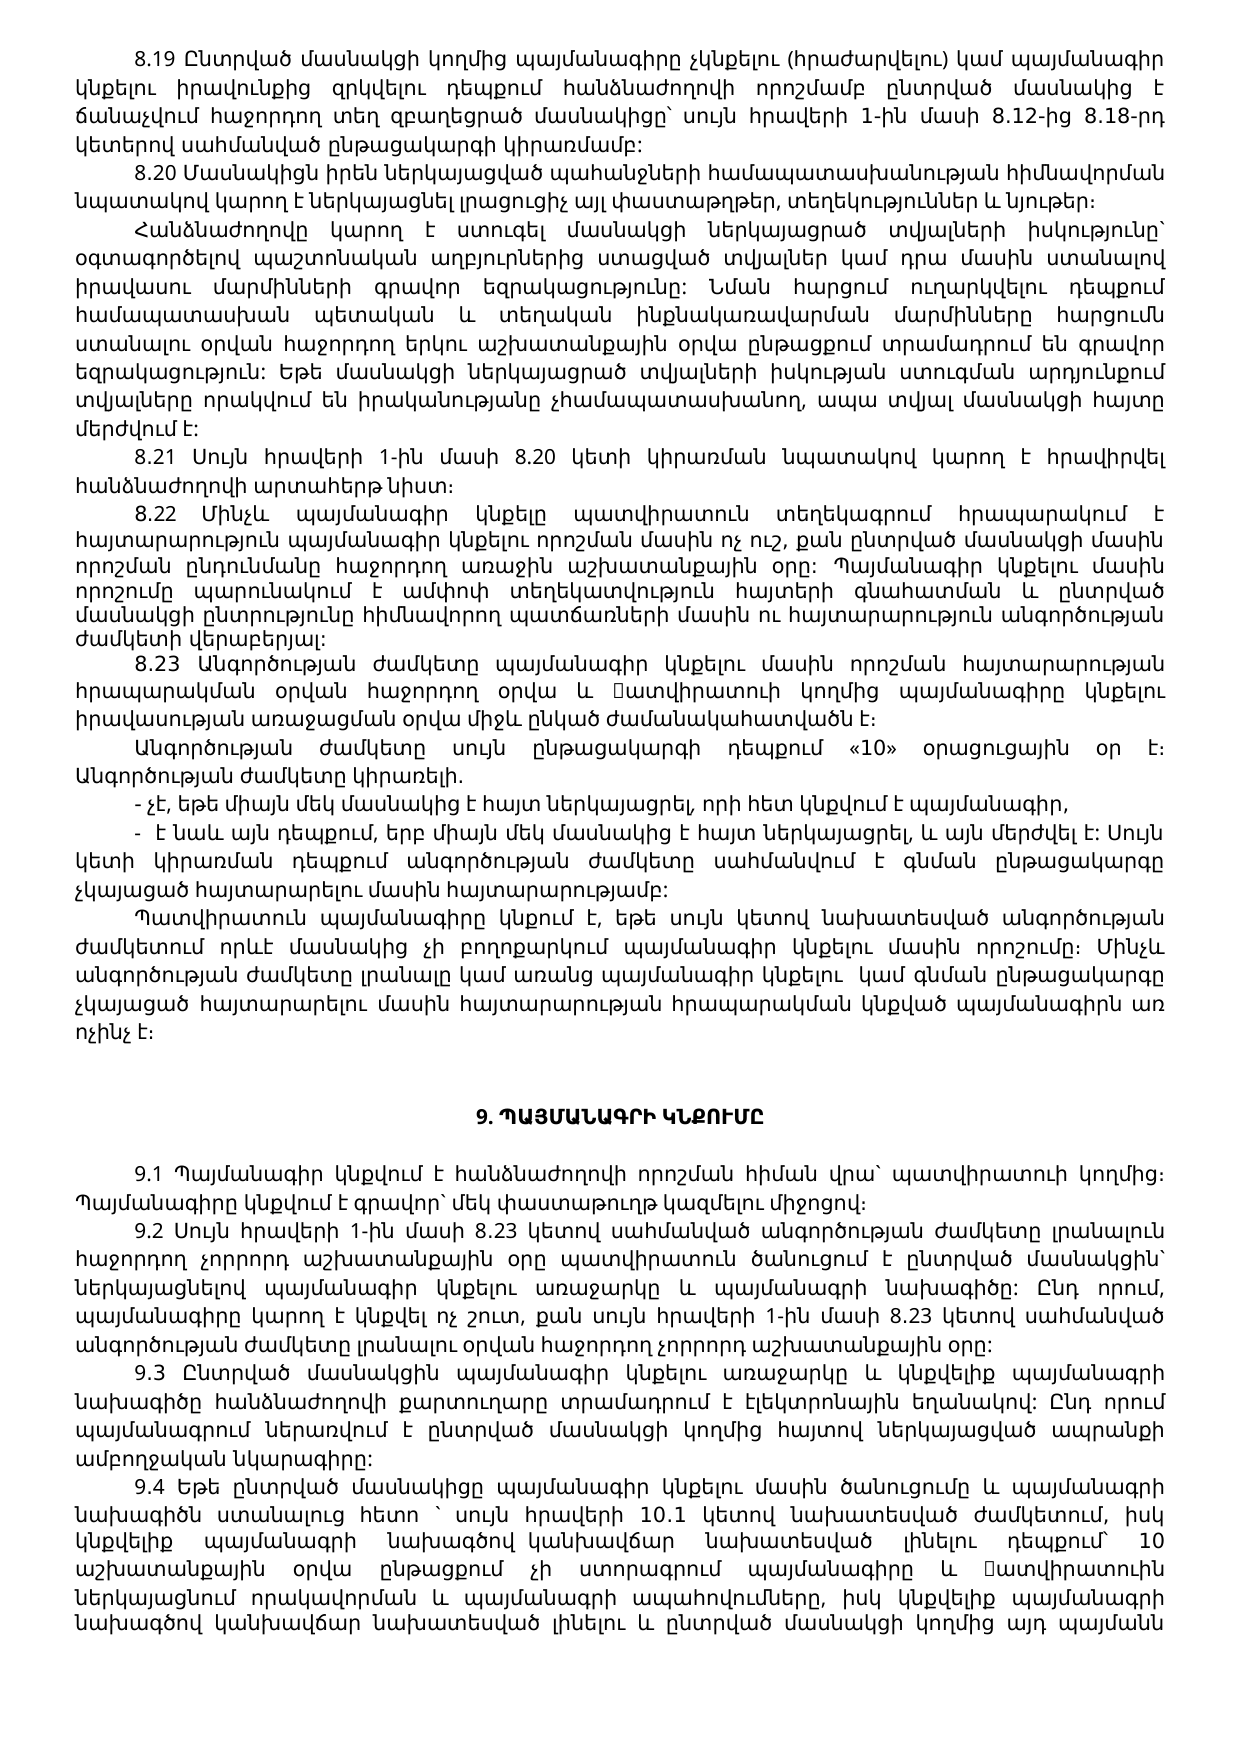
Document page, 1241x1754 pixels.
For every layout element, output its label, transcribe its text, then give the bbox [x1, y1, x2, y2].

text 8.21 Սույն հրավերի 1-ին մասի 8.20 կետի կիրառման նպատակով կարող է հրավիրվել հանձնաժողովի արտահերթ նիստ։ [75, 442, 1165, 499]
text - չէ, եթե միայն մեկ մասնակից է հայտ ներկայացրել, որի հետ կնքվում է պայմանագիր, [75, 789, 1165, 818]
text 8.19 Ընտրված մասնակցի կողմից պայմանագիրը չկնքելու (հրաժարվելու) կամ պայմանագիր կնքելու իրավունքից զրկվելու դեպքում հանձնաժողովի որոշմամբ ընտրված մասնակից է ճանաչվում հաջորդող տեղ զբաղեցրած մասնակիցը՝ սույն հրավերի 1-ին մասի 8.12-ից 8.18-րդ կետերով սահմանված ընթացակարգի կիրառմամբ: [75, 44, 1165, 158]
text 9.1 Պայմանագիր կնքվում է հանձնաժողովի որոշման հիման վրա` պատվիրատուի կողմից։ Պայմանագիրը կնքվում է գրավոր` մեկ փաստաթուղթ կազմելու միջոցով։ [75, 1159, 1165, 1216]
text 8.22 Մինչև պայմանագիր կնքելը պատվիրատուն տեղեկագրում հրապարակում է հայտարարություն պայմանագիր կնքելու որոշման մասին ոչ ուշ, քան ընտրված մասնակցի մասին որոշման ընդունմանը հաջորդող առաջին աշխատանքային օրը: Պայմանագիր կնքելու մասին որոշումը պարունակում է ամփոփ տեղեկատվություն հայտերի գնահատման և ընտրված մասնակցի ընտրությունը հիմնավորող պատճառների մասին ու հայտարարություն անգործության ժամկետի վերաբերյալ: [75, 499, 1165, 652]
text Պատվիրատուն պայմանագիրը կնքում է, եթե սույն կետով նախատեսված անգործության ժամկետում որևէ մասնակից չի բողոքարկում պայմանագիր կնքելու մասին որոշումը։ Մինչև անգործության ժամկետը լրանալը կամ առանց պայմանագիր կնքելու կամ գնման ընթացակարգը չկայացած հայտարարելու մասին հայտարարության հրապարակման կնքված պայմանագիրն առ ոչինչ է։ [75, 903, 1165, 1046]
text Հանձնաժողովը կարող է ստուգել մասնակցի ներկայացրած տվյալների իսկությունը` օգտագործելով պաշտոնական աղբյուրներից ստացված տվյալներ կամ դրա մասին ստանալով իրավասու մարմինների գրավոր եզրակացությունը: Նման հարցում ուղարկվելու դեպքում համապատասխան պետական և տեղական ինքնակառավարման մարմինները հարցումն ստանալու օրվան հաջորդող երկու աշխատանքային օրվա ընթացքում տրամադրում են գրավոր եզրակացություն: Եթե մասնակցի ներկայացրած տվյալների իսկության ստուգման արդյունքում տվյալները որակվում են իրականությանը չհամապատասխանող, ապա տվյալ մասնակցի հայտը մերժվում է: [75, 215, 1165, 442]
text 8.20 Մասնակիցն իրեն ներկայացված պահանջների համապատասխանության հիմնավորման նպատակով կարող է ներկայացնել լրացուցիչ այլ փաստաթղթեր, տեղեկություններ և նյութեր։ [75, 158, 1165, 215]
text Անգործության ժամկետը սույն ընթացակարգի դեպքում «10» օրացուցային օր է։ Անգործության ժամկետը կիրառելի. [75, 733, 1165, 789]
text 8.23 Անգործության ժամկետը պայմանագիր կնքելու մասին որոշման հայտարարության հրապարակման օրվան հաջորդող օրվա և պատվիրատուի կողմից պայմանագիրը կնքելու իրավասության առաջացման օրվա միջև ընկած ժամանակահատվածն է։ [75, 652, 1165, 733]
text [75, 1472, 1165, 1636]
text - է նաև այն դեպքում, երբ միայն մեկ մասնակից է հայտ ներկայացրել, և այն մերժվել է: Սույն կետի կիրառման դեպքում անգործության ժամկետը սահմանվում է գնման ընթացակարգը չկայացած հայտարարելու մասին հայտարարությամբ: [75, 818, 1165, 903]
text 9.2 Սույն հրավերի 1-ին մասի 8.23 կետով սահմանված անգործության ժամկետը լրանալուն հաջորդող չորրորդ աշխատանքային օրը պատվիրատուն ծանուցում է ընտրված մասնակցին` ներկայացնելով պայմանագիր կնքելու առաջարկը և պայմանագրի նախագիծը: Ընդ որում, պայմանագիրը կարող է կնքվել ոչ շուտ, քան սույն հրավերի 1-ին մասի 8.23 կետով սահմանված անգործության ժամկետը լրանալու օրվան հաջորդող չորրորդ աշխատանքային օրը: [75, 1216, 1165, 1358]
text 9.3 Ընտրված մասնակցին պայմանագիր կնքելու առաջարկը և կնքվելիք պայմանագրի նախագիծը հանձնաժողովի քարտուղարը տրամադրում է էլեկտրոնային եղանակով: Ընդ որում պայմանագրում ներառվում է ընտրված մասնակցի կողմից հայտով ներկայացված ապրանքի ամբողջական նկարագիրը: [75, 1358, 1165, 1472]
text 9. ՊԱՅՄԱՆԱԳՐԻ ԿՆՔՈՒՄԸ [75, 1102, 1165, 1131]
